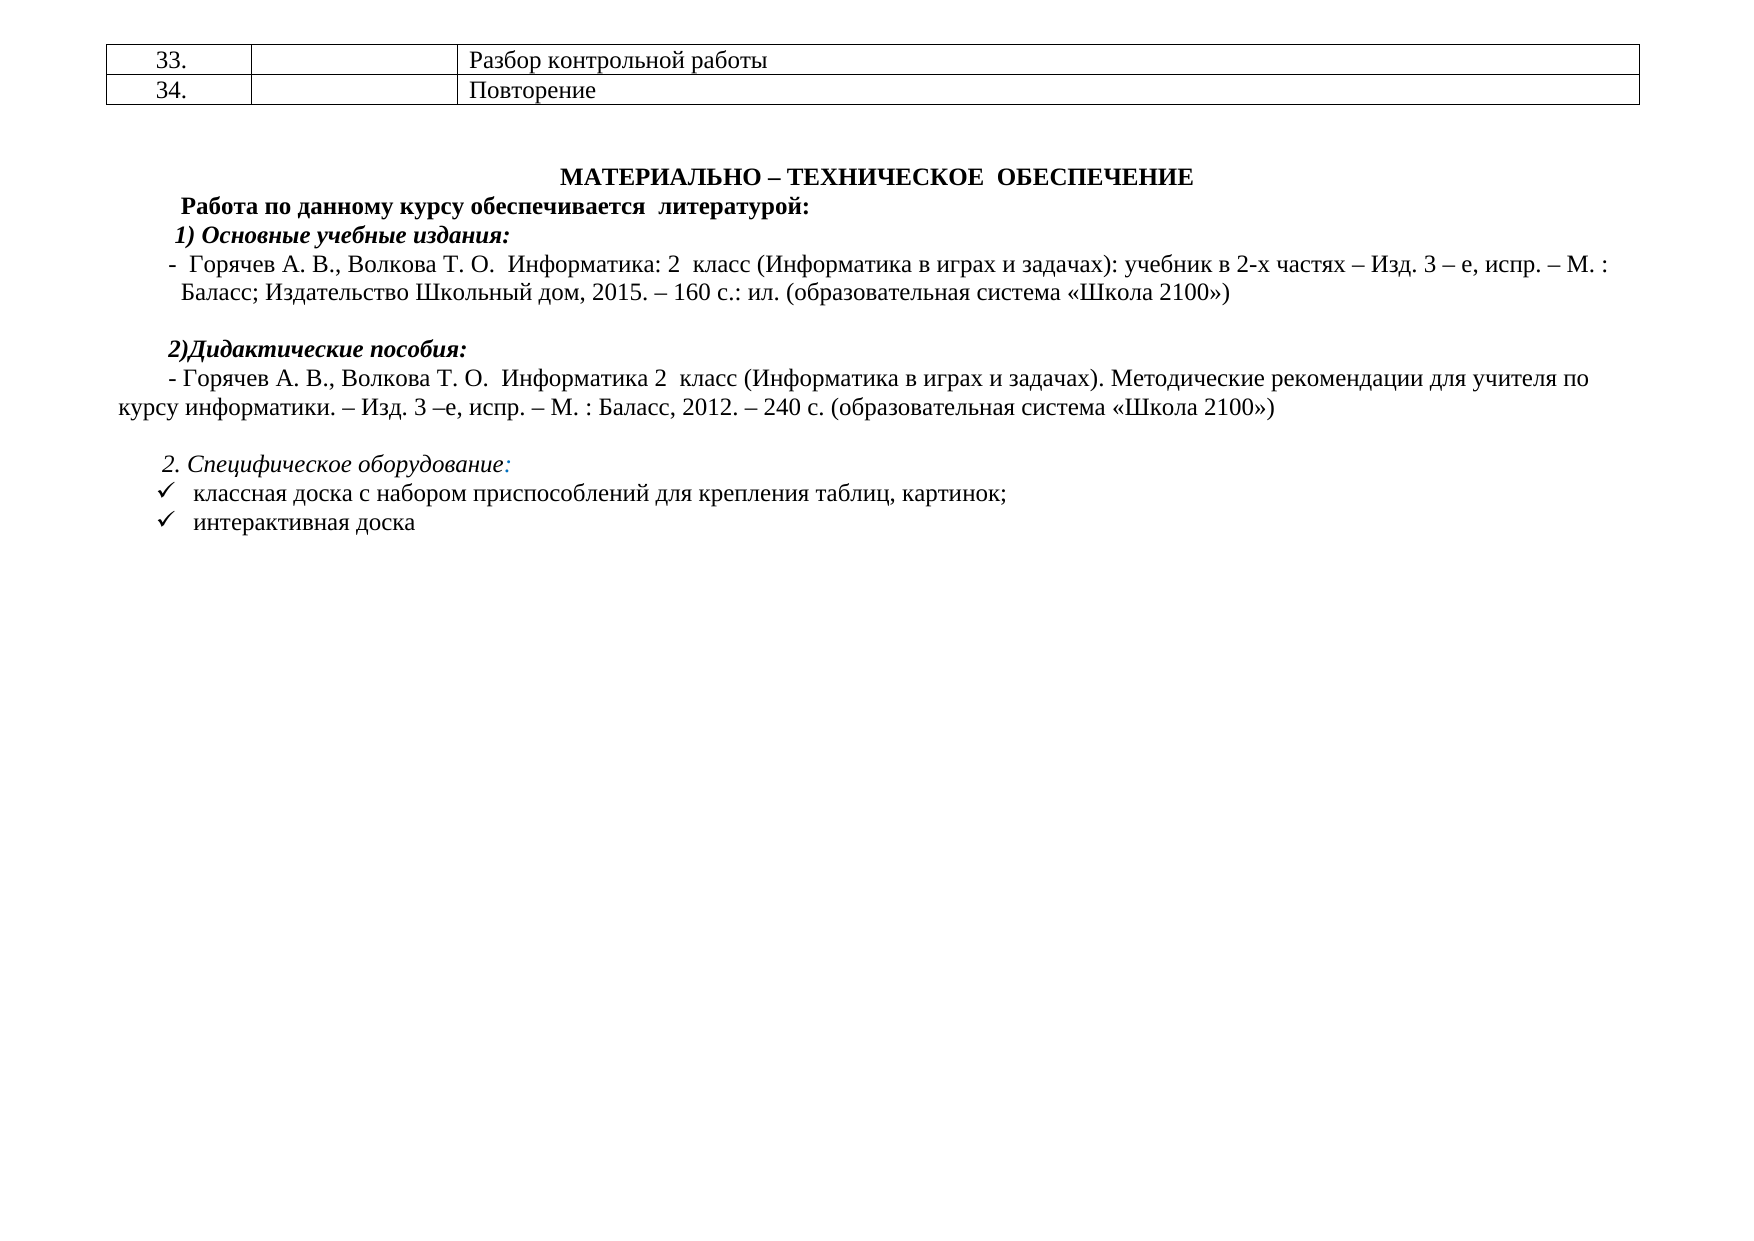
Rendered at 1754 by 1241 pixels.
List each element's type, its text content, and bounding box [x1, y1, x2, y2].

list классная доска с набором приспособлений для крепления таблиц, картинок; [156, 478, 1636, 507]
text 1) Основные учебные издания: [118, 220, 1636, 249]
text - Горячев А. В., Волкова Т. О. Информатика: 2 класс (Информатика в играх и задачах): учебник в 2-х частях – Изд. 3 – е, испр. – М. : [118, 249, 1636, 277]
text - Горячев А. В., Волкова Т. О. Информатика 2 класс (Информатика в играх и задачах). Методические рекомендации для учителя по курсу информатики. – Изд. 3 –е, испр. – М. : Баласс, 2012. – 240 с. (образовательная система «Школа 2100») [118, 363, 1636, 421]
table_cell [107, 75, 251, 104]
table_cell [107, 45, 251, 74]
list интерактивная доска [156, 507, 1636, 536]
text 2. Специфическое оборудование: [118, 449, 1636, 478]
table_cell Разбор контрольной работы [458, 45, 1639, 74]
table_cell Повторение [458, 75, 1639, 104]
text МАТЕРИАЛЬНО – ТЕХНИЧЕСКОЕ ОБЕСПЕЧЕНИЕ [118, 162, 1636, 191]
text Работа по данному курсу обеспечивается литературой: [118, 191, 1636, 220]
text 2)Дидактические пособия: [118, 334, 1636, 363]
table_cell [252, 45, 457, 74]
text Баласс; Издательство Школьный дом, 2015. – 160 с.: ил. (образовательная система «Школа 2100») [118, 277, 1636, 306]
table_cell [252, 75, 457, 104]
